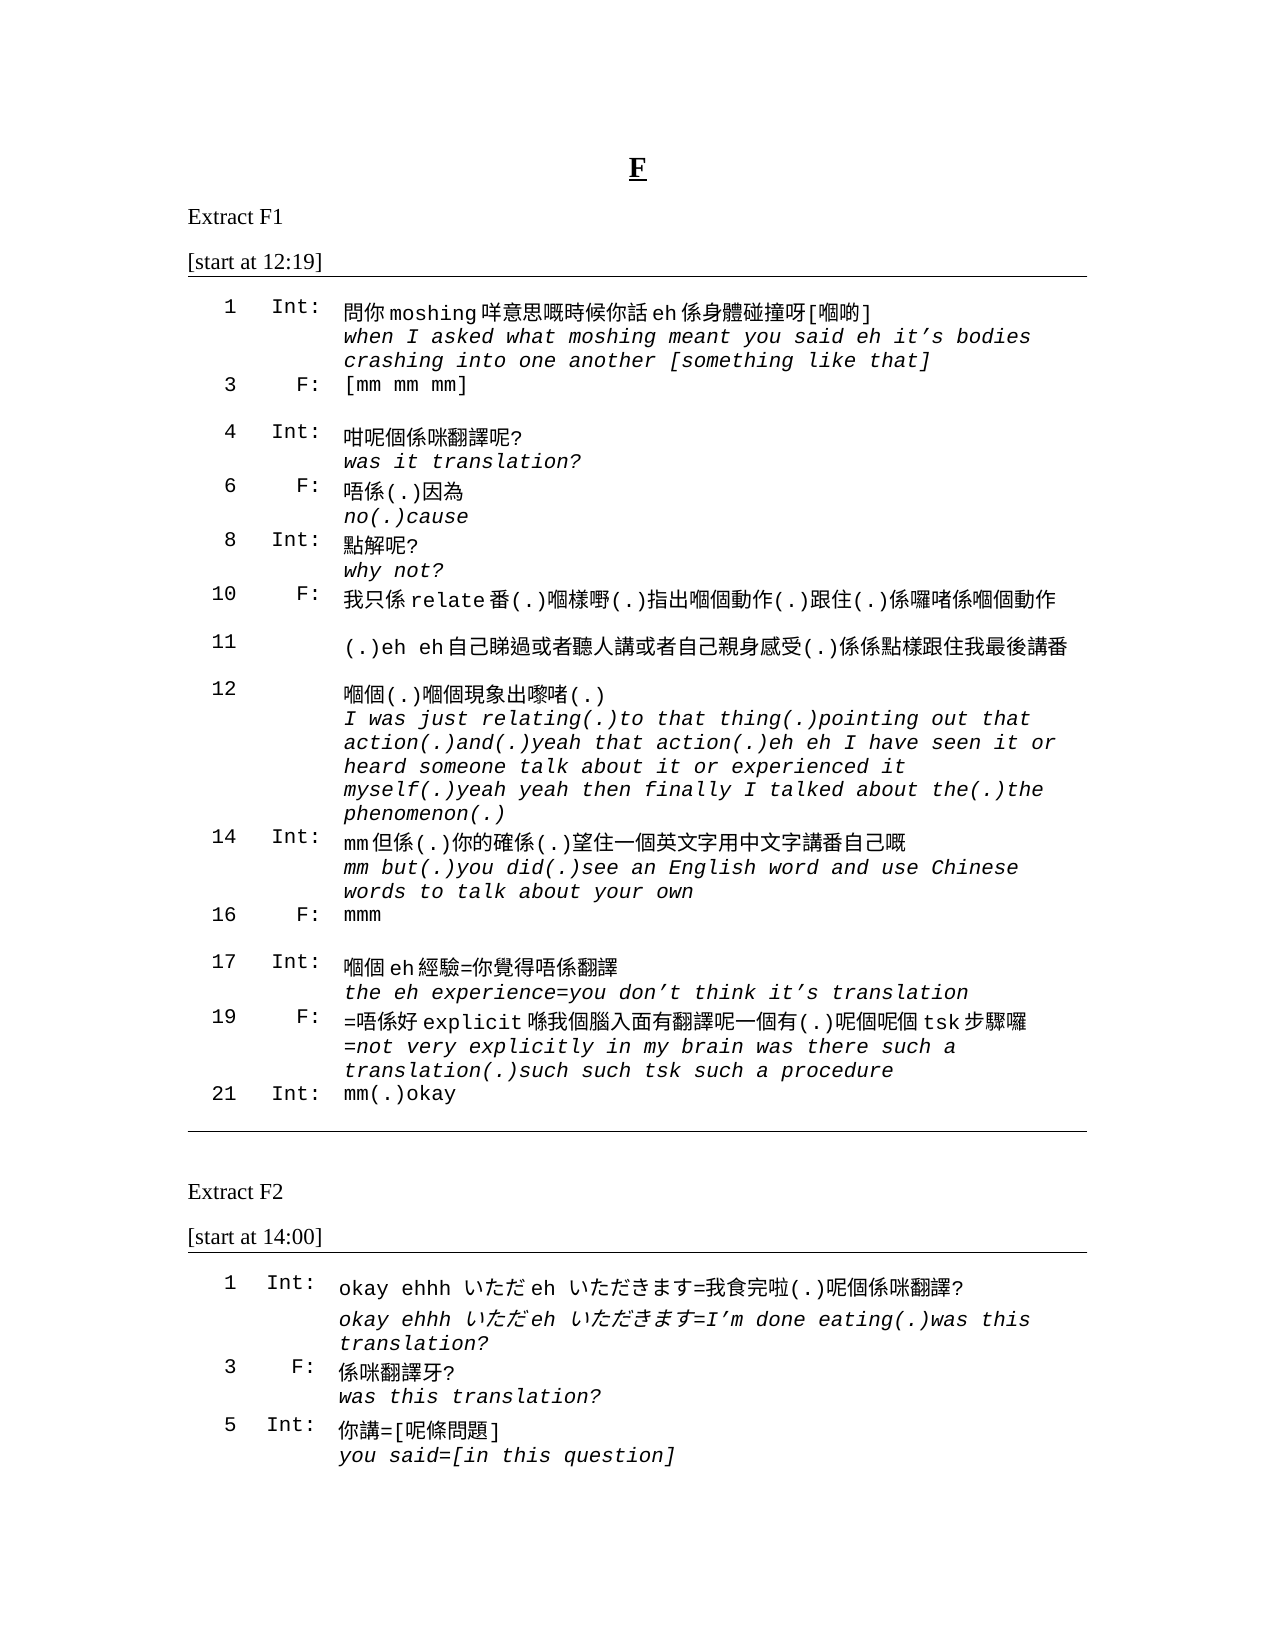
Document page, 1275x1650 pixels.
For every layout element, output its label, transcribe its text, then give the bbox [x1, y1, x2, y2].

text Extract F2 [187, 1178, 1087, 1205]
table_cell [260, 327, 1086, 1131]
text Extract F1 [187, 203, 1087, 229]
text [start at 14:00] [187, 1223, 1087, 1253]
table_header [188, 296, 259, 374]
text [start at 12:19] [187, 248, 1087, 277]
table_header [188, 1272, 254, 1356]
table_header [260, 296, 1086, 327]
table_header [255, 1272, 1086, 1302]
text F [187, 150, 1087, 183]
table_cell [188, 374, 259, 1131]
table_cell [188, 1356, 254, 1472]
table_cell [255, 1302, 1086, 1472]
